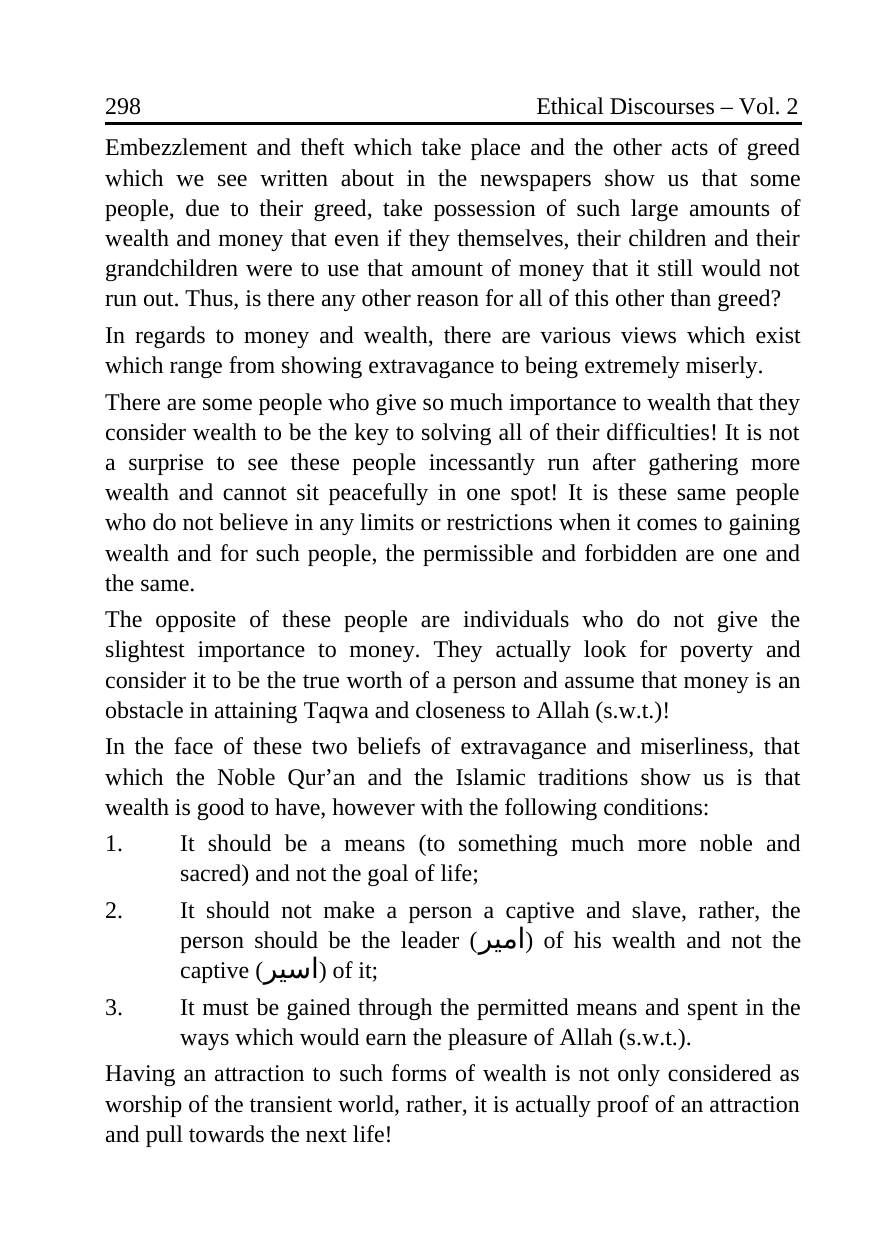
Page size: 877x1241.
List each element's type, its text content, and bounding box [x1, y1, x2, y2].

text In regards to money and wealth, there are various views which exist which range from showing extravagance to being extremely miserly. [105, 319, 802, 379]
text There are some people who give so much importance to wealth that they consider wealth to be the key to solving all of their difficulties! It is not a surprise to see these people incessantly run after gathering more wealth and cannot sit peacefully in one spot! It is these same people who do not believe in any limits or restrictions when it comes to gaining wealth and for such people, the permissible and forbidden are one and the same. [105, 386, 802, 597]
text In the face of these two beliefs of extravagance and miserliness, that which the Noble Qur’an and the Islamic traditions show us is that wealth is good to have, however with the following conditions: [105, 731, 802, 821]
text Having an attraction to such forms of wealth is not only considered as worship of the transient world, rather, it is actually proof of an attraction and pull towards the next life! [105, 1058, 802, 1148]
text 3. It must be gained through the permitted means and spent in the ways which would earn the pleasure of Allah (s.w.t.). [105, 991, 802, 1051]
text 1. It should be a means (to something much more noble and sacred) and not the goal of life; [105, 827, 802, 888]
text Embezzlement and theft which take place and the other acts of greed which we see written about in the newspapers show us that some people, due to their greed, take possession of such large amounts of wealth and money that even if they themselves, their children and their grandchildren were to use that amount of money that it still would not run out. Thus, is there any other reason for all of this other than greed? [105, 132, 802, 313]
text The opposite of these people are individuals who do not give the slightest importance to money. They actually look for poverty and consider it to be the true worth of a person and assume that money is an obstacle in attaining Taqwa and closeness to Allah (s.w.t.)! [105, 603, 802, 724]
text 2. It should not make a person a captive and slave, rather, the person should be the leader (امير) of his wealth and not the captive (اسير) of it; [105, 894, 802, 985]
